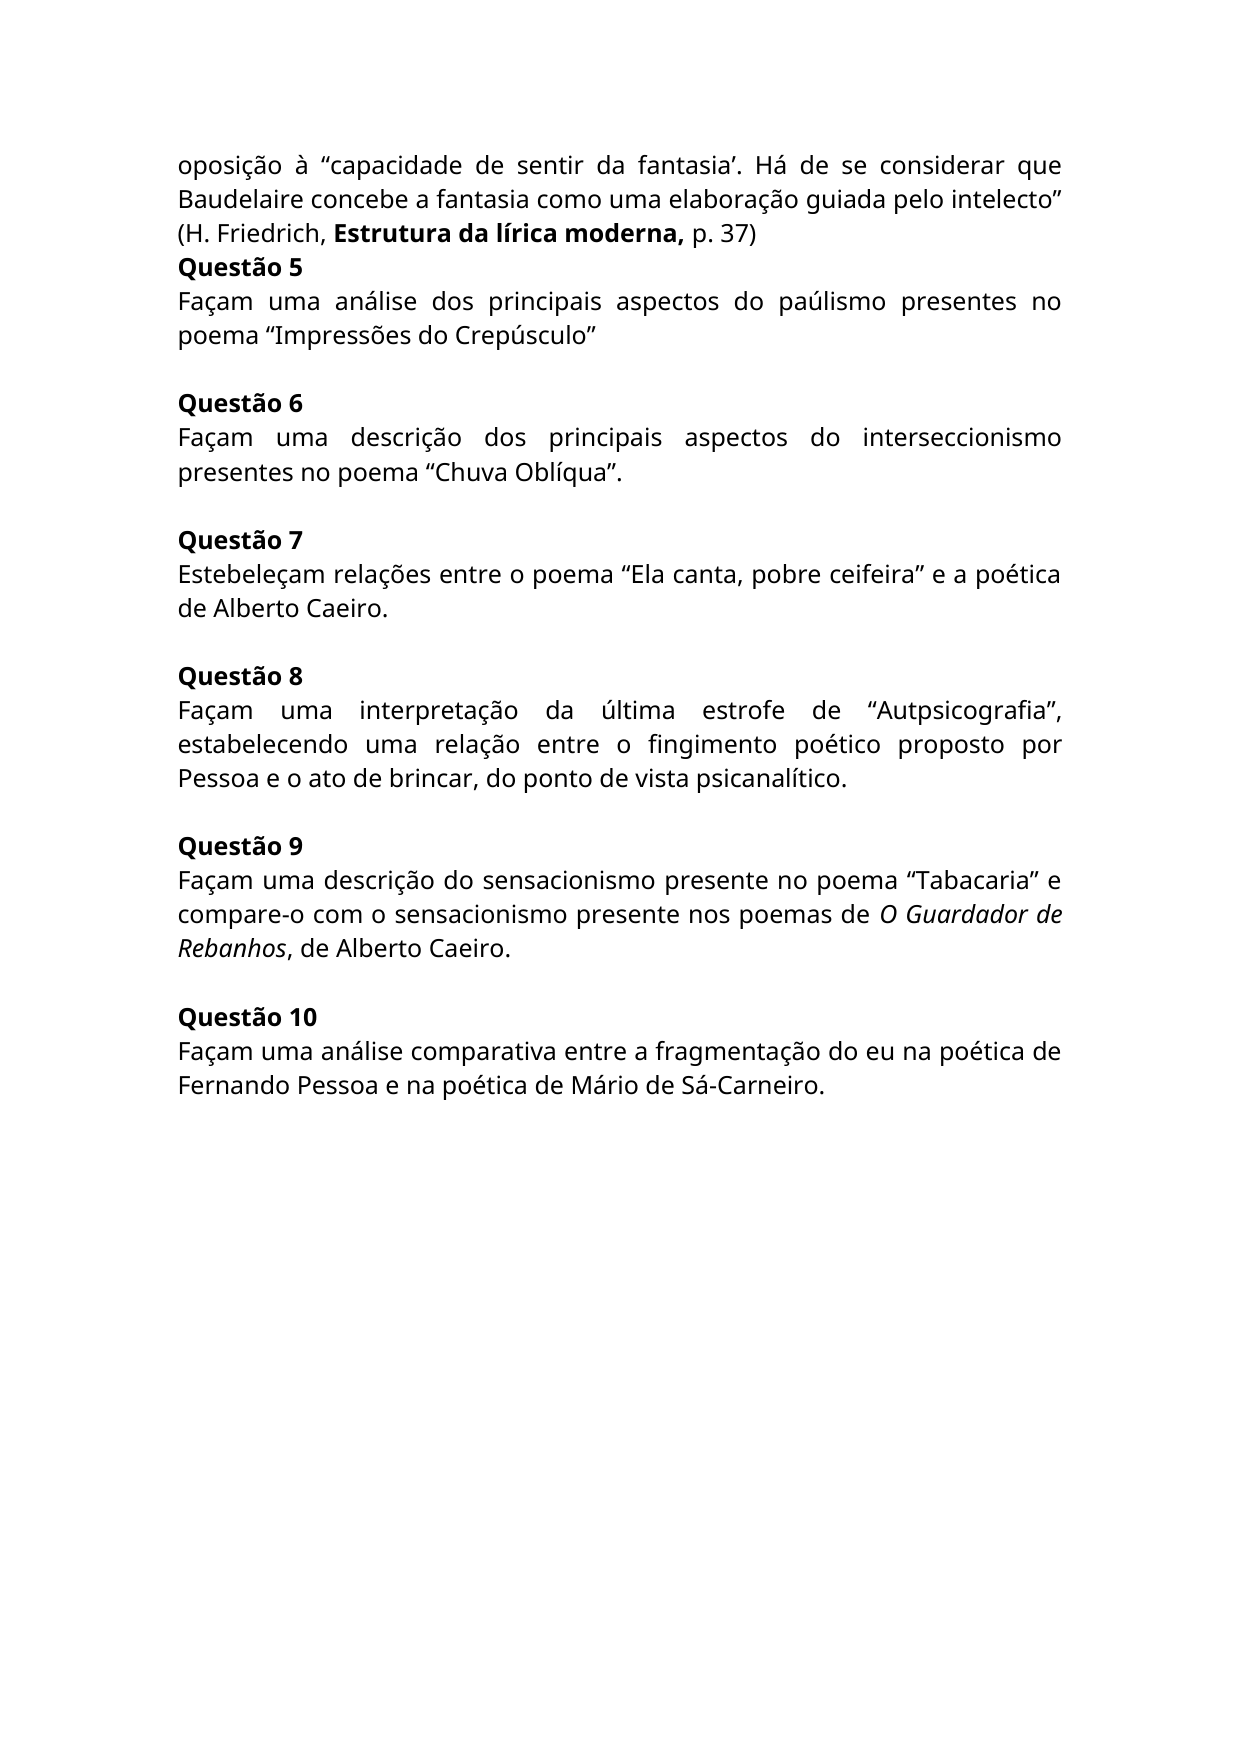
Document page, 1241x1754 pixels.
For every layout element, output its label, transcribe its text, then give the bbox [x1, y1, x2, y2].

text Façam uma descrição do sensacionismo presente no poema “Tabacaria” e compare-o com o sensacionismo presente nos poemas de O Guardador de Rebanhos, de Alberto Caeiro. [177, 863, 1063, 965]
text Façam uma análise dos principais aspectos do paúlismo presentes no poema “Impressões do Crepúsculo” [177, 284, 1063, 352]
text Façam uma descrição dos principais aspectos do interseccionismo presentes no poema “Chuva Oblíqua”. [177, 420, 1063, 488]
text Questão 6 [177, 386, 1063, 420]
text Questão 8 [177, 658, 1063, 693]
text Façam uma interpretação da última estrofe de “Autpsicografia”, estabelecendo uma relação entre o fingimento poético proposto por Pessoa e o ato de brincar, do ponto de vista psicanalítico. [177, 693, 1063, 795]
text Estebeleçam relações entre o poema “Ela canta, pobre ceifeira” e a poética de Alberto Caeiro. [177, 556, 1063, 624]
text Questão 10 [177, 999, 1063, 1033]
text Questão 5 [177, 250, 1063, 284]
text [177, 148, 1063, 250]
text Façam uma análise comparativa entre a fragmentação do eu na poética de Fernando Pessoa e na poética de Mário de Sá-Carneiro. [177, 1033, 1063, 1101]
text Questão 9 [177, 829, 1063, 863]
text Questão 7 [177, 522, 1063, 556]
